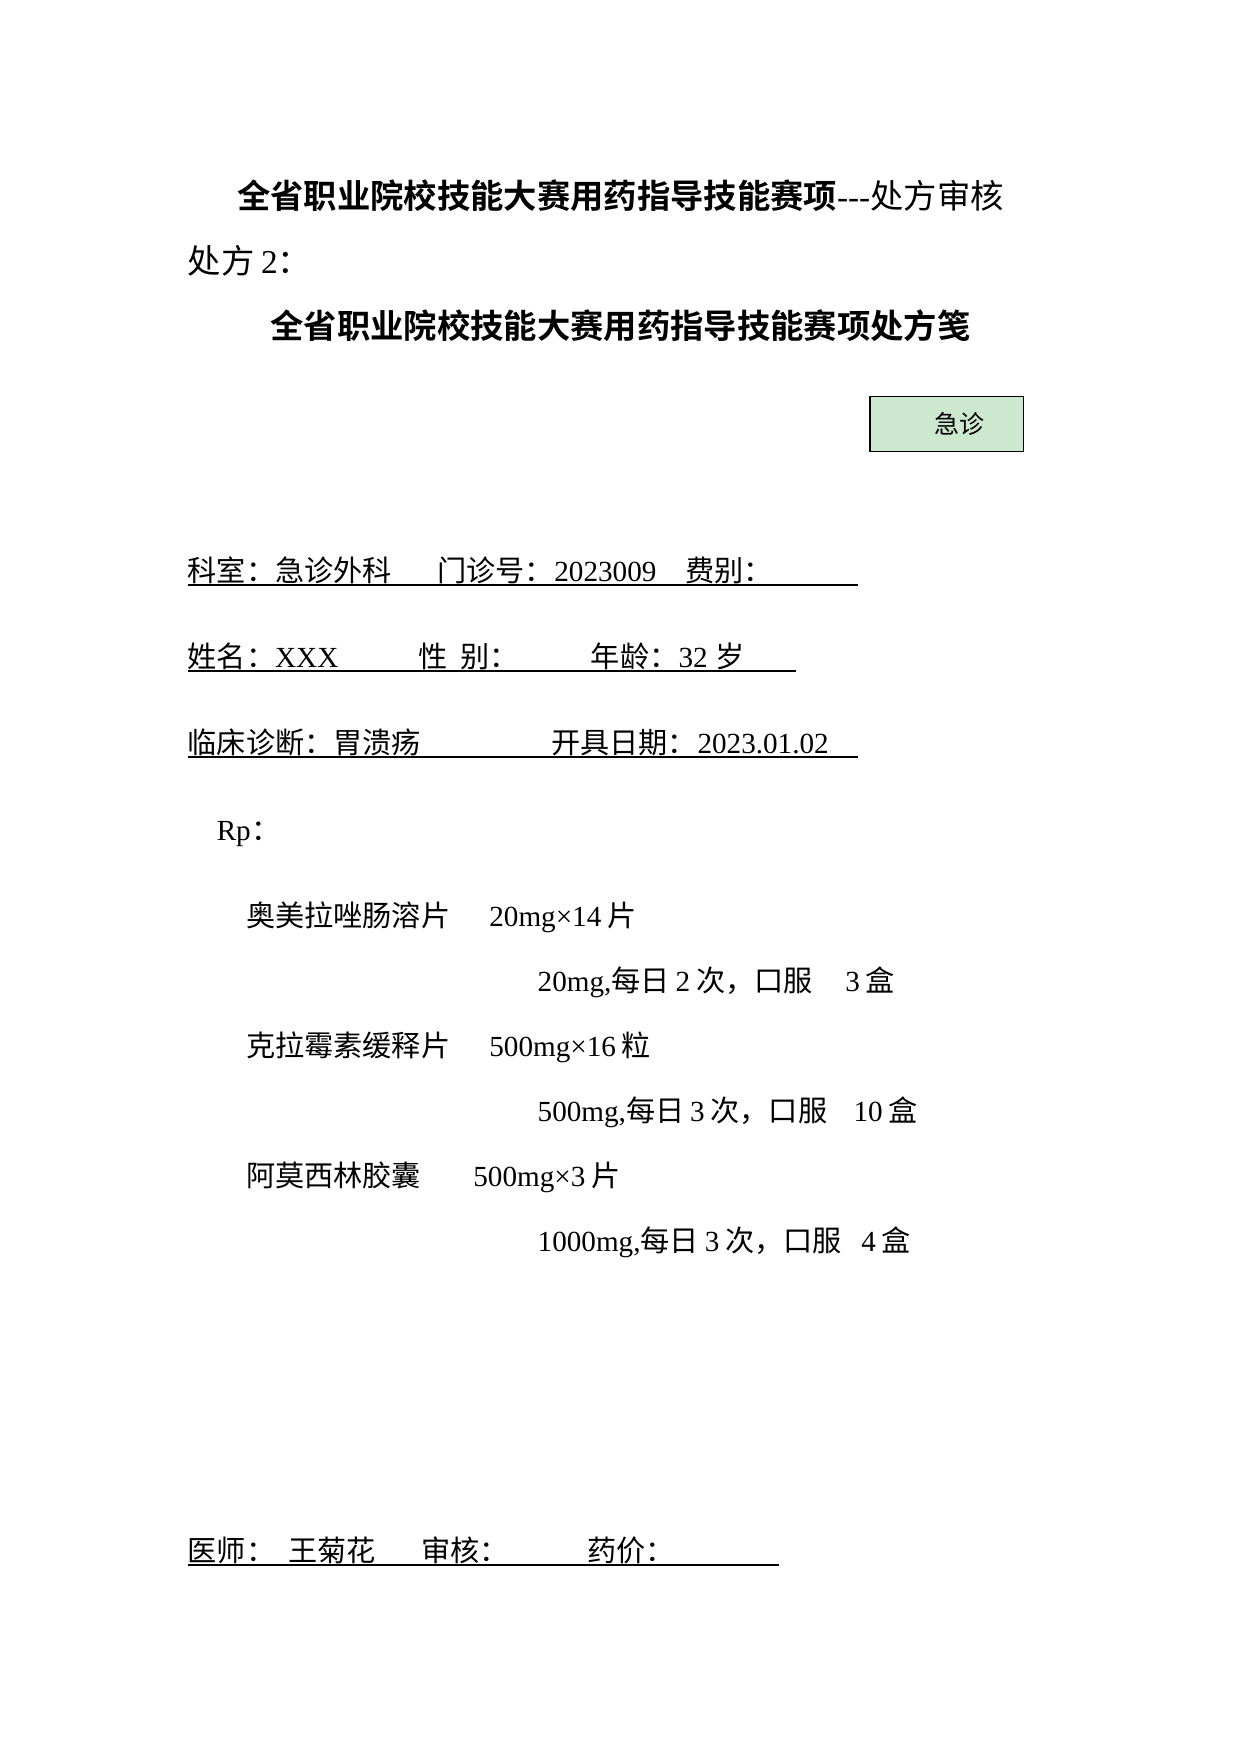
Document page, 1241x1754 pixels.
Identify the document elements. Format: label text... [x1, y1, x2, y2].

text 全省职业院校技能大赛用药指导技能赛项---处方审核 [187, 162, 1053, 227]
text 1000mg,每日3次，口服 4盒 [187, 1206, 1053, 1271]
text 克拉霉素缓释片 500mg×16粒 [187, 1011, 1053, 1076]
text Rp： [187, 795, 1053, 860]
text 500mg,每日3次，口服 10盒 [187, 1076, 1053, 1141]
text 科室：急诊外科 门诊号：2023009 费别： [187, 536, 1053, 601]
text 临床诊断：胃溃疡 开具日期：2023.01.02 [187, 708, 1053, 773]
text 奥美拉唑肠溶片 20mg×14片 [187, 881, 1053, 946]
text 姓名：XXX 性 别： 年龄：32 岁 [187, 622, 1053, 687]
text 全省职业院校技能大赛用药指导技能赛项处方笺 [187, 292, 1053, 357]
text 处方2： [187, 227, 1053, 292]
text 阿莫西林胶囊 500mg×3片 [187, 1141, 1053, 1206]
text 医师： 王菊花 审核： 药价： [187, 1516, 1053, 1581]
text 20mg,每日2次，口服 3盒 [187, 946, 1053, 1011]
